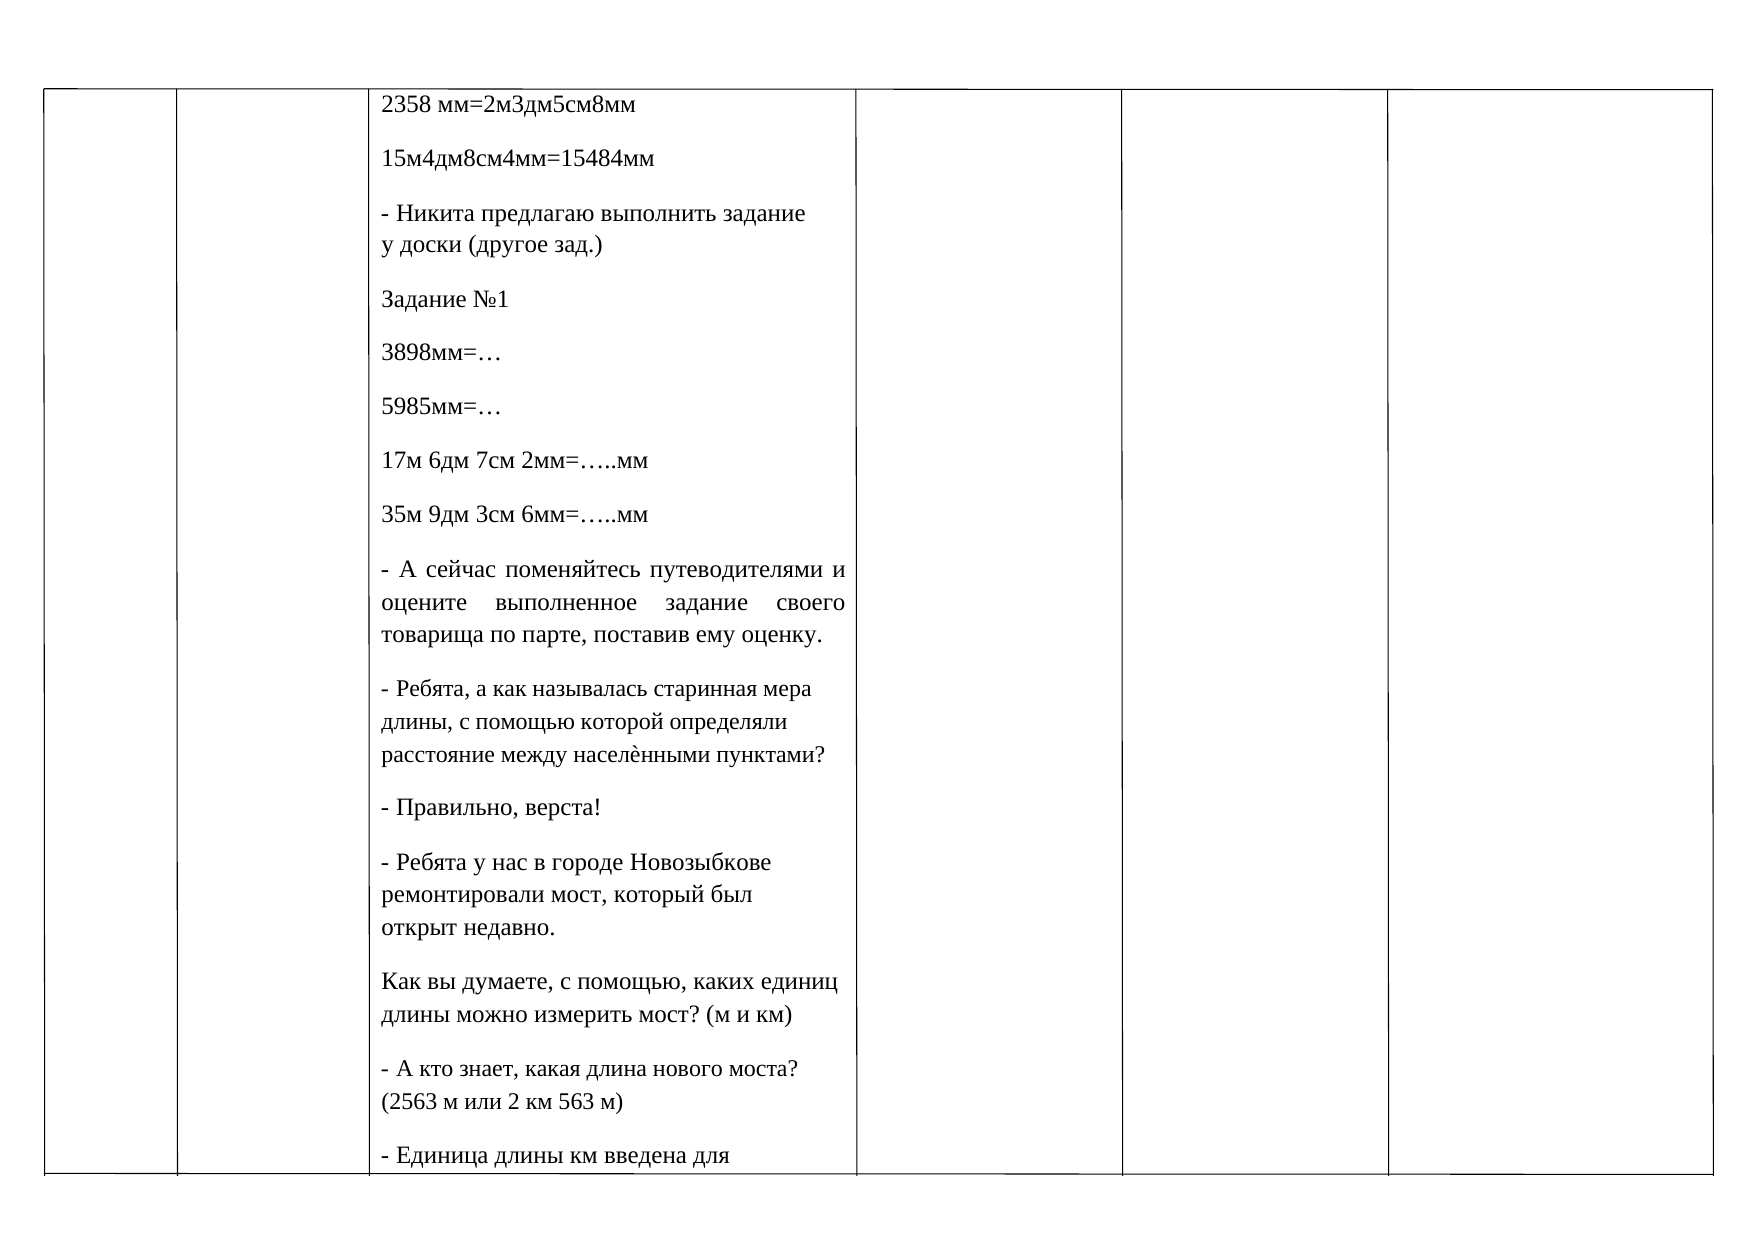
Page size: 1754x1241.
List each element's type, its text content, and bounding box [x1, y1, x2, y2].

text 17м 6дм 7см 2мм=…..мм [381, 445, 1604, 474]
text 35м 9дм 3см 6мм=…..мм [381, 499, 1604, 528]
list А сейчас поменяйтесь путеводителями и оцените выполненное задание своего товарища по парте, поставив ему оценку. [381, 554, 846, 648]
text 15м4дм8см4мм=15484мм [381, 143, 1604, 171]
text 2358 мм=2м3дм5см8мм [381, 89, 1604, 118]
text 5985мм=… [381, 391, 1604, 420]
text длины можно измерить мост? (м и км) [381, 999, 1604, 1028]
list Ребята у нас в городе Новозыбкове ремонтировали мост, который был открыт недавно. [381, 847, 775, 941]
list Единица длины км введена для [381, 1140, 1604, 1168]
list Никита предлагаю выполнить задание у доски (другое зад.) [381, 198, 823, 258]
list А кто знает, какая длина нового моста? (2563 м или 2 км 563 м) [381, 1054, 814, 1114]
list Правильно, верста! [381, 792, 1604, 821]
text 3898мм=… [381, 337, 1604, 366]
list Ребята, а как называлась старинная мера длины, с помощью которой определяли расстояние между населѐнными пунктами? [381, 674, 844, 767]
text Задание №1 [381, 284, 1604, 312]
text Как вы думаете, с помощью, каких единиц [381, 966, 1604, 994]
